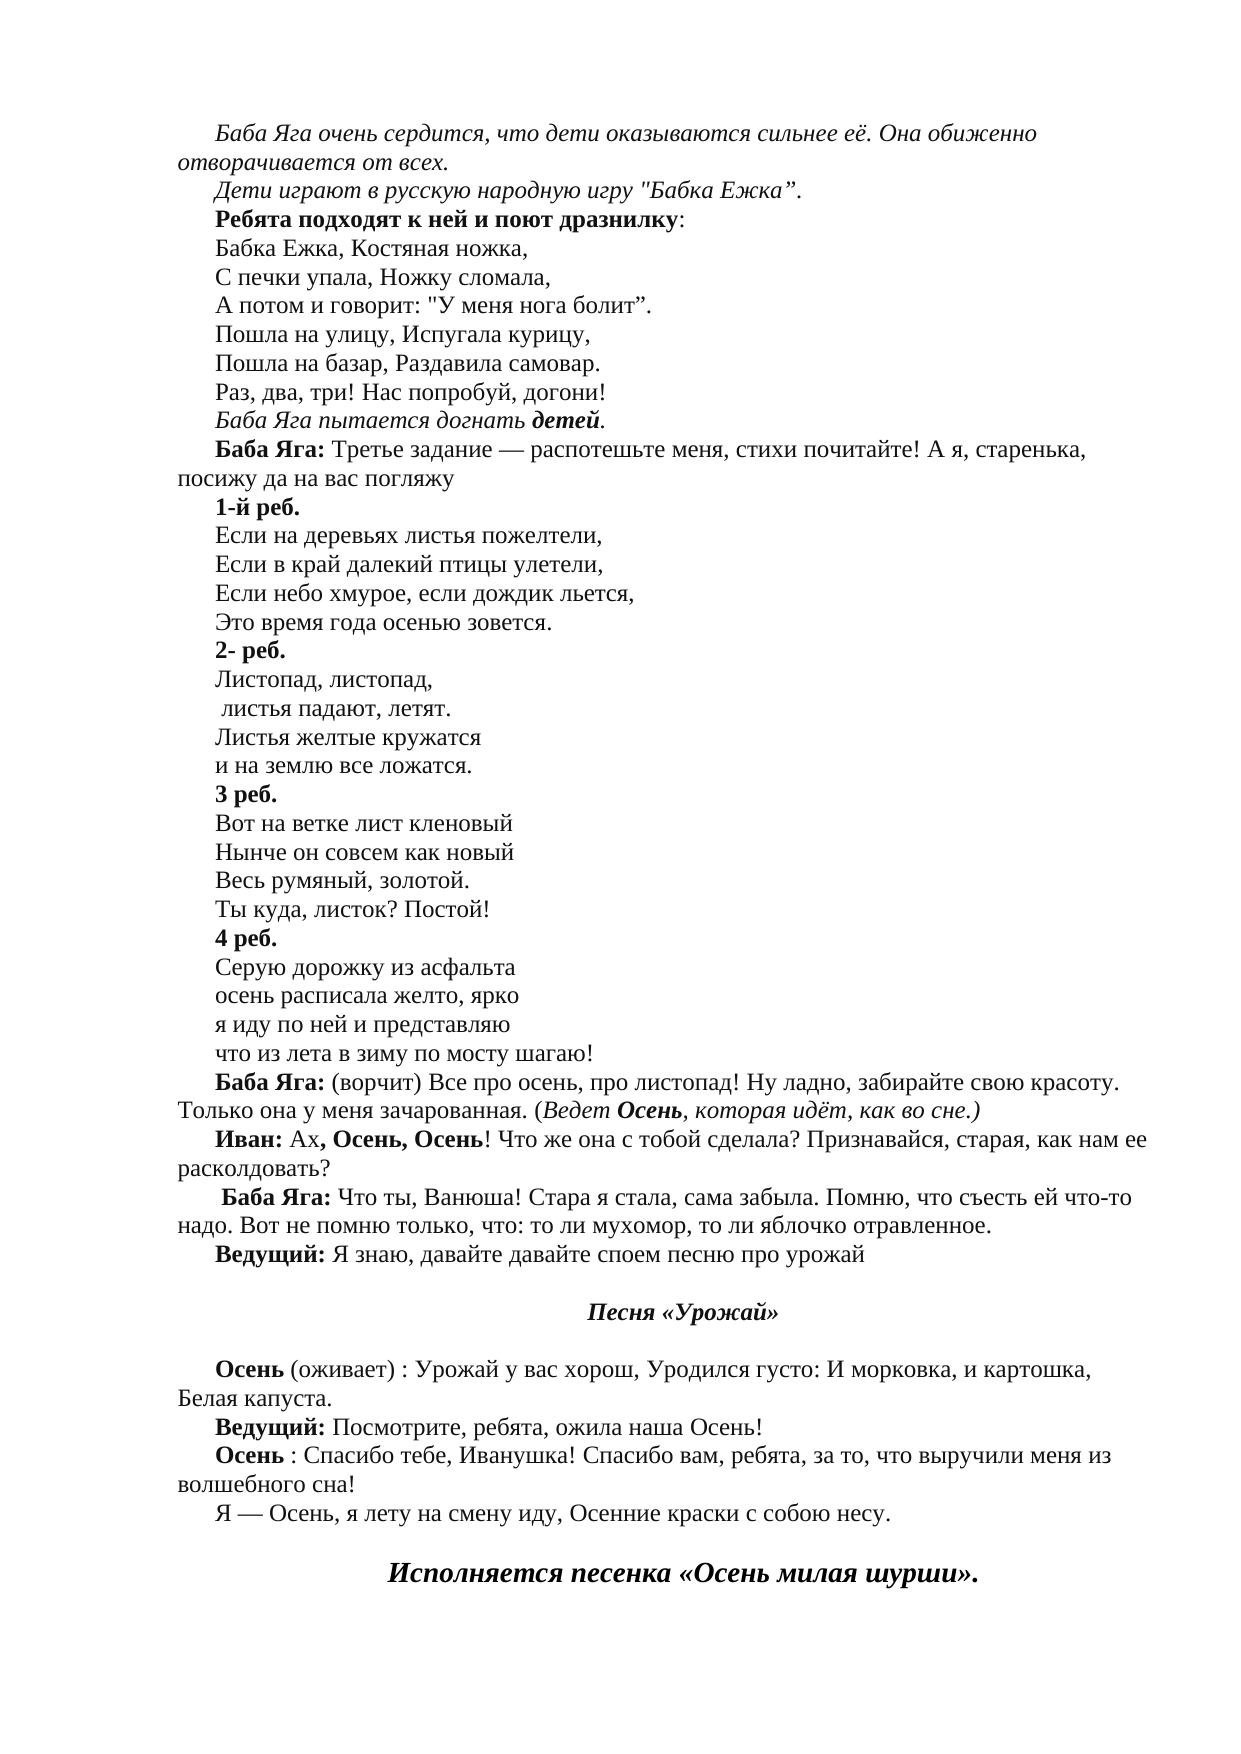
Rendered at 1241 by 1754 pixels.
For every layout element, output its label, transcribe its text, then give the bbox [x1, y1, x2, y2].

text Если небо хмурое, если дождик льется, [177, 578, 1152, 607]
text Нынче он совсем как новый [177, 837, 1152, 866]
text Ребята подходят к ней и поют дразнилку: [177, 204, 1152, 233]
text Ты куда, листок? Постой! [177, 894, 1152, 923]
text Иван: Ах, Осень, Осень! Что же она с тобой сделала? Признавайся, старая, как нам ее расколдовать? [177, 1124, 1152, 1182]
text Это время года осенью зовется. [177, 607, 1152, 636]
text Осень : Спасибо тебе, Иванушка! Спасибо вам, ребята, за то, что выручили меня из волшебного сна! [177, 1441, 1152, 1498]
text Баба Яга: Что ты, Ванюша! Стара я стала, сама забыла. Помню, что съесть ей что-то надо. Вот не помню только, что: то ли мухомор, то ли яблочко отравленное. [177, 1182, 1152, 1239]
text 1-й реб. [177, 492, 1152, 521]
text Если в край далекий птицы улетели, [177, 549, 1152, 578]
text 4 реб. [177, 923, 1152, 952]
text Раз, два, три! Нас попробуй, догони! [177, 377, 1152, 406]
text Осень (оживает) : Урожай у вас хорош, Уродился густо: И морковка, и картошка, Белая капуста. [177, 1354, 1152, 1412]
text что из лета в зиму по мосту шагаю! [177, 1038, 1152, 1067]
text Песня «Урожай» [177, 1297, 1152, 1326]
text А потом и говорит: "У меня нога болит”. [177, 291, 1152, 319]
text Бабка Ежка, Костяная ножка, [177, 233, 1152, 262]
text Я — Осень, я лету на смену иду, Осенние краски с собою несу. [177, 1498, 1152, 1527]
text осень расписала желто, ярко [177, 981, 1152, 1009]
text Баба Яга пытается догнать детей. [177, 406, 1152, 434]
text Ведущий: Посмотрите, ребята, ожила наша Осень! [177, 1412, 1152, 1441]
text Пошла на улицу, Испугала курицу, [177, 319, 1152, 348]
text и на землю все ложатся. [177, 751, 1152, 779]
text Исполняется песенка «Осень милая шурши». [177, 1556, 1152, 1589]
text Листья желтые кружатся [177, 722, 1152, 751]
text С печки упала, Ножку сломала, [177, 262, 1152, 291]
text Серую дорожку из асфальта [177, 952, 1152, 981]
text Листопад, листопад, [177, 664, 1152, 693]
text Если на деревьях листья пожелтели, [177, 521, 1152, 549]
text листья падают, летят. [177, 693, 1152, 722]
text Пошла на базар, Раздавила самовар. [177, 348, 1152, 377]
text я иду по ней и представляю [177, 1009, 1152, 1038]
text Вот на ветке лист кленовый [177, 808, 1152, 837]
text 3 реб. [177, 779, 1152, 808]
text Весь румяный, золотой. [177, 866, 1152, 894]
text Баба Яга: Третье задание — распотешьте меня, стихи почитайте! А я, старенька, посижу да на вас погляжу [177, 434, 1152, 492]
text Баба Яга: (ворчит) Все про осень, про листопад! Ну ладно, забирайте свою красоту. Только она у меня зачарованная. (Ведет Осень, которая идёт, как во сне.) [177, 1067, 1152, 1124]
text Bедущий: Я знаю, давайте давайте споем песню про урожай [177, 1239, 1152, 1268]
text Дети играют в русскую народную игру "Бабка Ежка”. [177, 176, 1152, 204]
text 2- реб. [177, 636, 1152, 664]
text Баба Яга очень сердится, что дети оказываются сильнее её. Она обиженно отворачивается от всех. [177, 118, 1152, 176]
